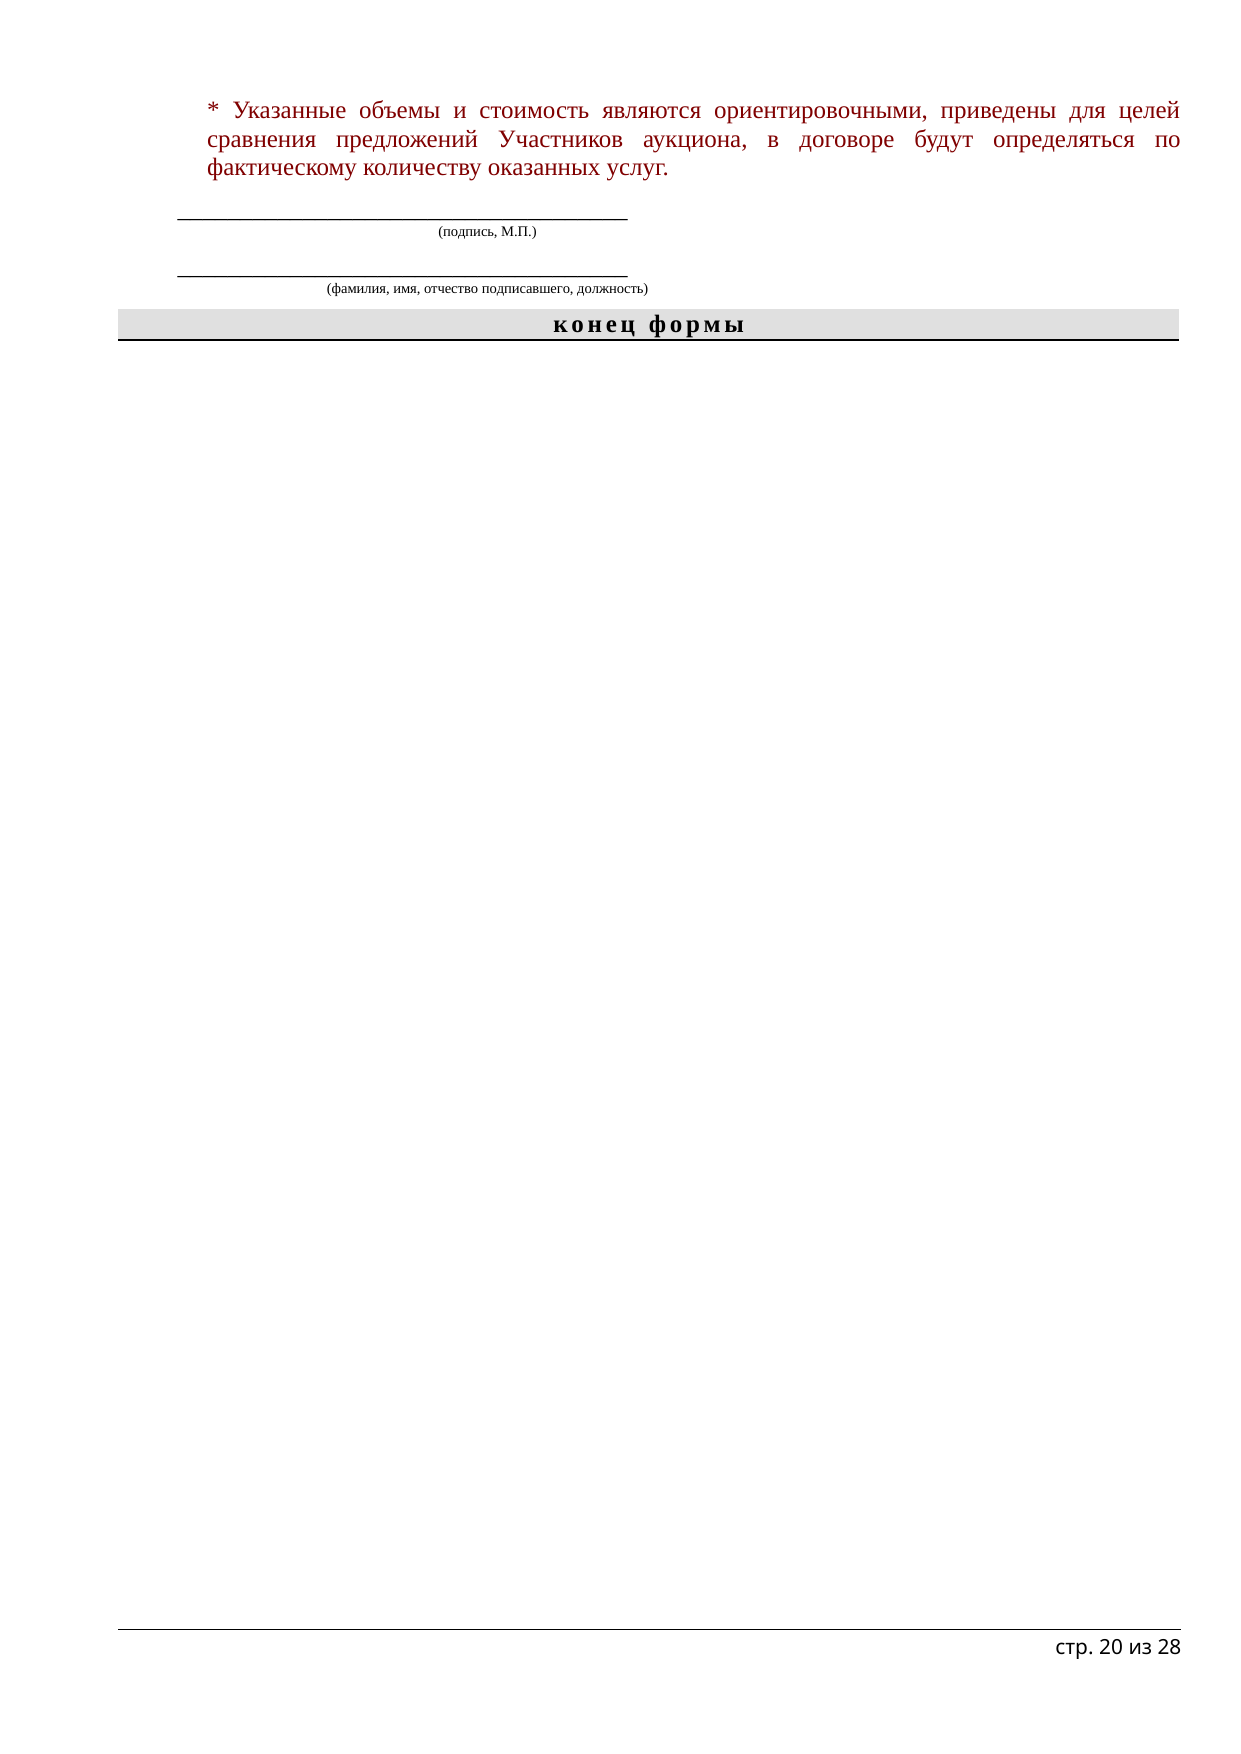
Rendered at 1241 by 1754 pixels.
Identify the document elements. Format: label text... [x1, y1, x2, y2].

text ____________________________________ [118, 194, 1181, 222]
list * Указанные объемы и стоимость являются ориентировочными, приведены для целей сравнения предложений Участников аукциона, в договоре будут определяться по фактическому количеству оказанных услуг. [207, 95, 1181, 181]
text ____________________________________ [118, 251, 1181, 280]
text (фамилия, имя, отчество подписавшего, должность) [118, 280, 797, 309]
text конец формы [118, 309, 1179, 339]
text (подпись, М.П.) [118, 222, 797, 251]
